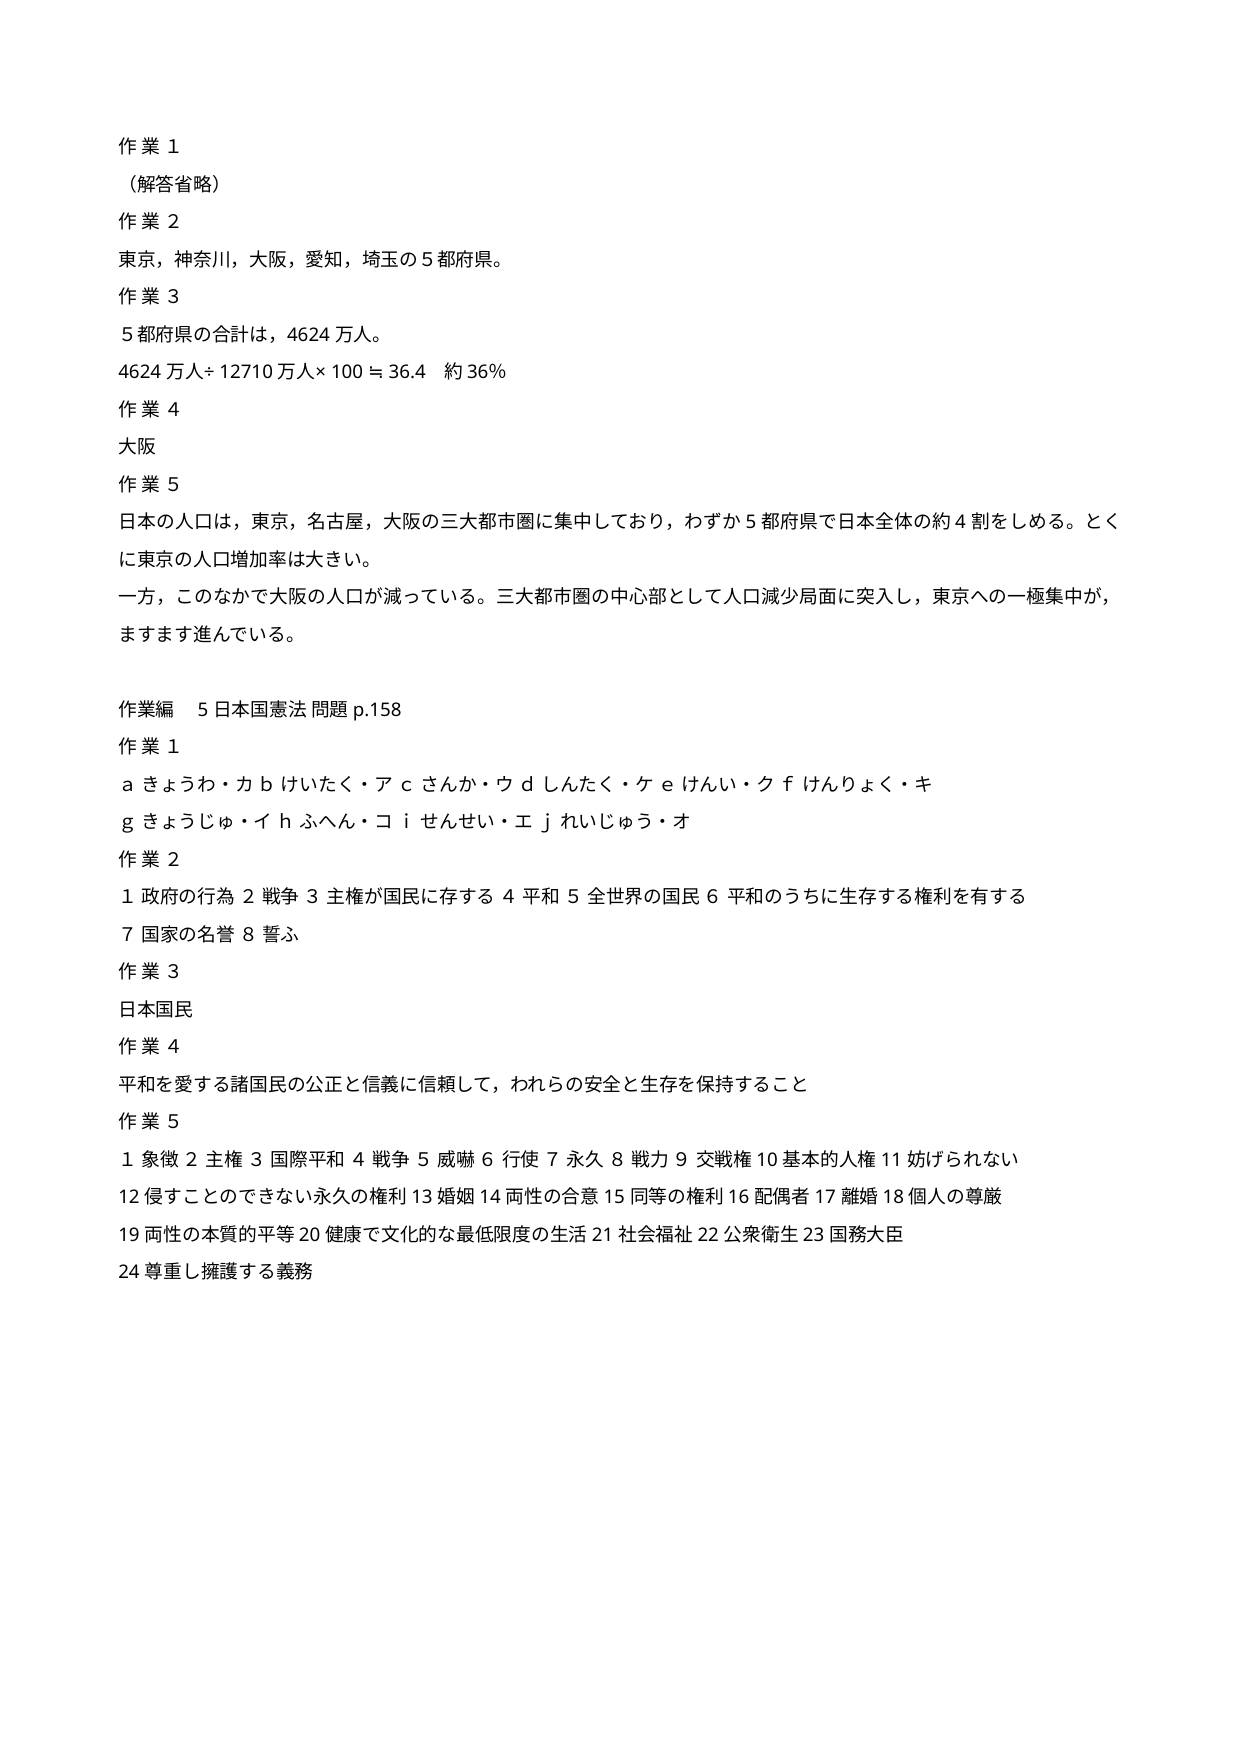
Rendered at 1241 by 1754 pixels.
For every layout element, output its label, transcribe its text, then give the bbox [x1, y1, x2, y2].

text ｇ きょうじゅ・イ ｈ ふへん・コ ｉ せんせい・エ ｊ れいじゅう・オ [118, 802, 1122, 839]
text 日本国民 [118, 989, 1122, 1027]
text 平和を愛する諸国民の公正と信義に信頼して，われらの安全と生存を保持すること [118, 1064, 1122, 1102]
text 作 業 ２ [118, 839, 1122, 877]
text 日本の人口は，東京，名古屋，大阪の三大都市圏に集中しており，わずか5 都府県で日本全体の約4 割をしめる。とくに東京の人口増加率は大きい。 [118, 502, 1122, 577]
text 一方，このなかで大阪の人口が減っている。三大都市圏の中心部として人口減少局面に突入し，東京への一極集中が，ますます進んでいる。 [118, 577, 1122, 652]
text 12 侵すことのできない永久の権利 13 婚姻 14 両性の合意 15 同等の権利 16 配偶者 17 離婚 18 個人の尊厳 [118, 1177, 1122, 1214]
text 作 業 ５ [118, 1102, 1122, 1139]
text 19 両性の本質的平等 20 健康で文化的な最低限度の生活 21 社会福祉 22 公衆衛生 23 国務大臣 [118, 1214, 1122, 1252]
text 作 業 １ [118, 127, 1122, 164]
text 作 業 １ [118, 727, 1122, 764]
text 作 業 ３ [118, 277, 1122, 314]
text 大阪 [118, 427, 1122, 464]
text （解答省略） [118, 164, 1122, 202]
text 作 業 ４ [118, 389, 1122, 427]
text 作 業 ３ [118, 952, 1122, 989]
text 東京，神奈川，大阪，愛知，埼玉の５都府県。 [118, 239, 1122, 277]
text 作 業 ４ [118, 1027, 1122, 1064]
text 作 業 ２ [118, 202, 1122, 239]
text 作 業 ５ [118, 464, 1122, 502]
text １ 象徴 ２ 主権 ３ 国際平和 ４ 戦争 ５ 威嚇 ６ 行使 ７ 永久 ８ 戦力 ９ 交戦権 10 基本的人権 11 妨げられない [118, 1139, 1122, 1177]
text 4624 万人÷ 12710 万人× 100 ≒ 36.4 約36％ [118, 352, 1122, 389]
text ａ きょうわ・カ ｂ けいたく・ア ｃ さんか・ウ ｄ しんたく・ケ ｅ けんい・ク ｆ けんりょく・キ [118, 764, 1122, 802]
text 作業編 5 日本国憲法 問題 p.158 [118, 689, 1122, 727]
text ７ 国家の名誉 ８ 誓ふ [118, 914, 1122, 952]
text １ 政府の行為 ２ 戦争 ３ 主権が国民に存する ４ 平和 ５ 全世界の国民 ６ 平和のうちに生存する権利を有する [118, 877, 1122, 914]
text 24 尊重し擁護する義務 [118, 1252, 1122, 1289]
text ５都府県の合計は，4624 万人。 [118, 314, 1122, 352]
